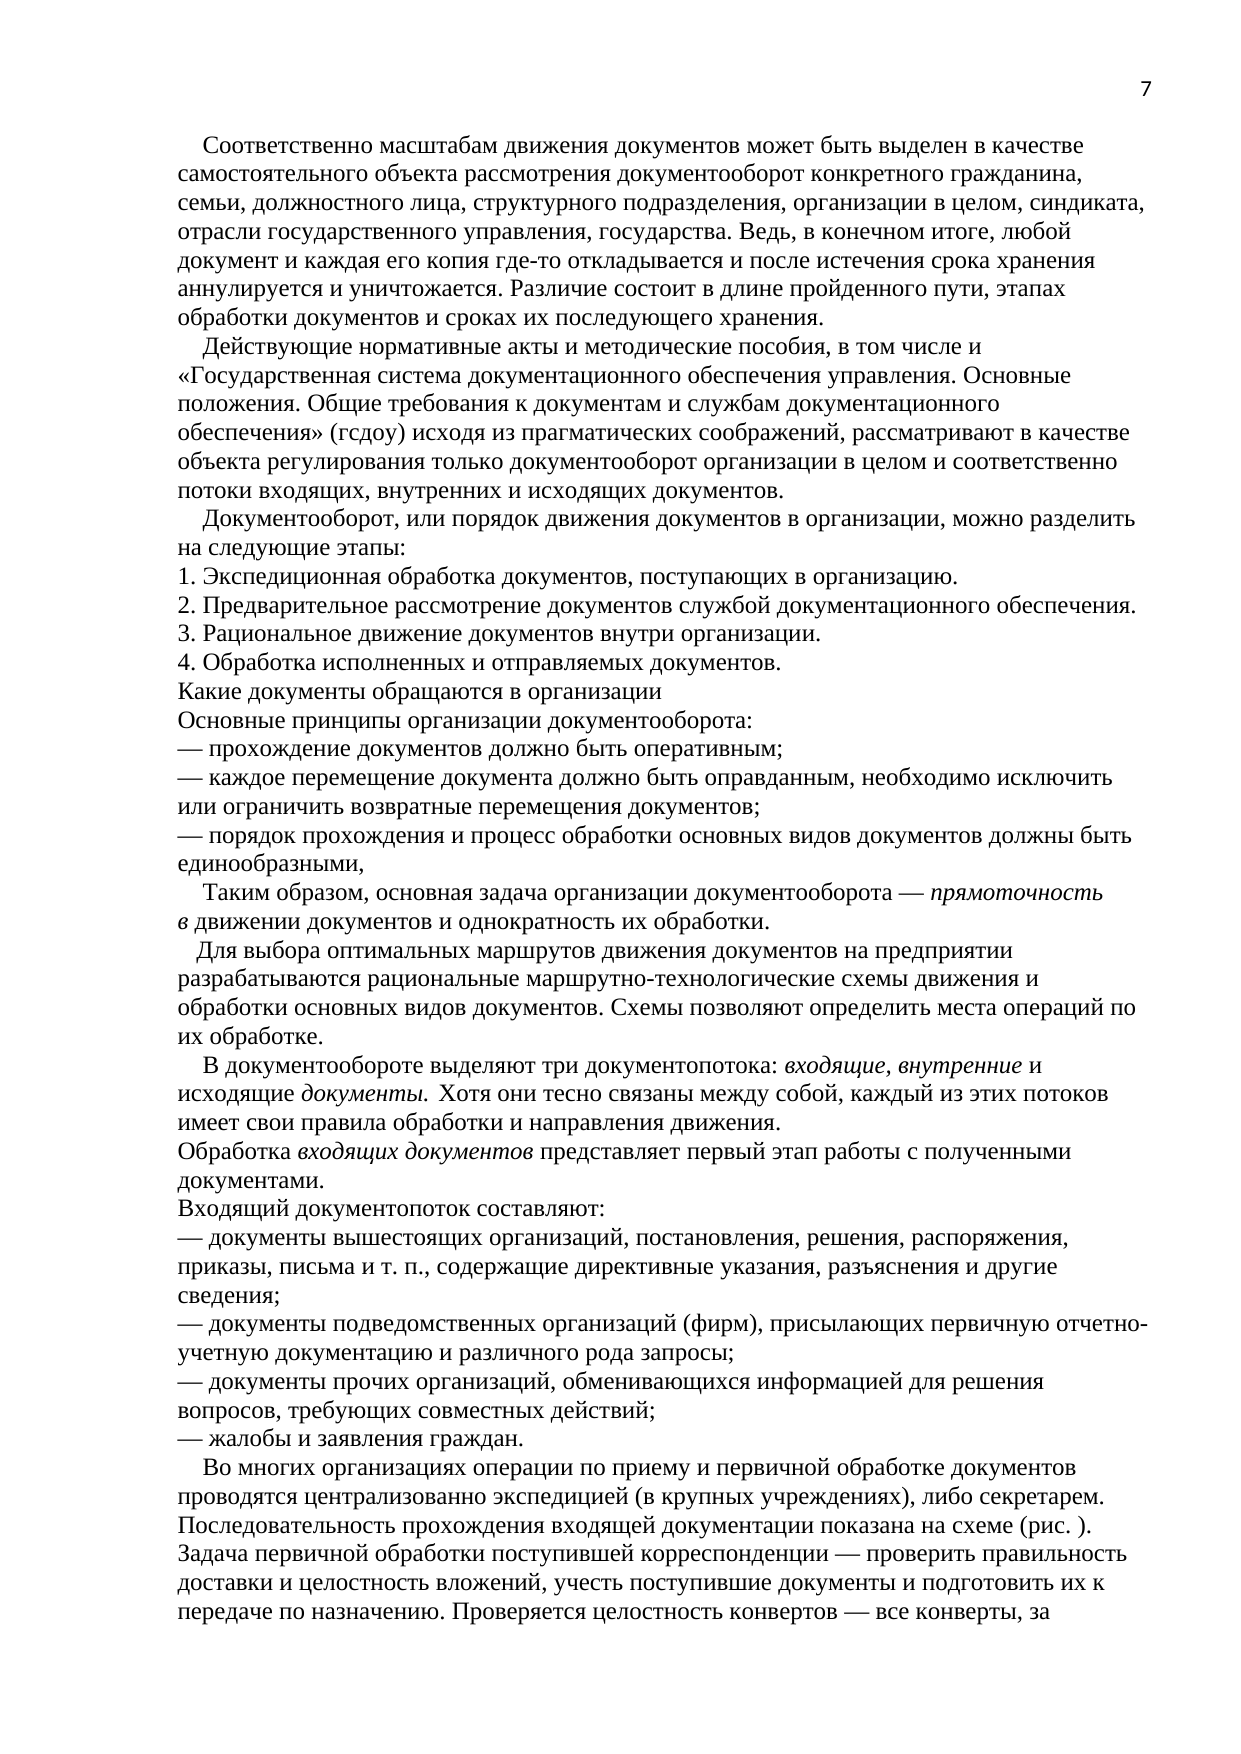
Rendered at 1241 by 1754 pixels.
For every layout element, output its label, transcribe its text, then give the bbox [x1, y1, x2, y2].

text Во многих организациях операции по приему и первичной обработке документов проводятся централизованно экспедицией (в крупных учреждениях), либо секретарем. Последовательность прохождения входящей документации показана на схеме (рис. ). [177, 1452, 1152, 1538]
text Какие документы обращаются в организации [177, 676, 1152, 705]
text В документообороте выделяют три документопотока: входящие, внутренние и исходящие документы. Хотя они тесно связаны между собой, каждый из этих потоков имеет свои правила обработки и направления движения. [177, 1050, 1152, 1136]
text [177, 1538, 1152, 1625]
text Обработка входящих документов представляет первый этап работы с полученными документами. [177, 1136, 1152, 1193]
text Основные принципы организации документооборота: [177, 705, 1152, 733]
text Документооборот, или порядок движения документов в организации, можно разделить на следующие этапы: [177, 503, 1152, 561]
text 2. Предварительное рассмотрение документов службой документационного обеспечения. [177, 590, 1152, 618]
text Таким образом, основная задача организации документооборота — прямоточность в движении документов и однократность их обработки. [177, 877, 1152, 935]
text — жалобы и заявления граждан. [177, 1423, 1152, 1452]
text Соответственно масштабам движения документов может быть выделен в качестве самостоятельного объекта рассмотрения документооборот конкретного гражданина, семьи, должностного лица, структурного подразделения, организации в целом, синдиката, отрасли государственного управления, государства. Ведь, в конечном итоге, любой документ и каждая его копия где-то откладывается и после истечения срока хранения аннулируется и уничтожается. Различие состоит в длине пройденного пути, этапах обработки документов и сроках их последующего хранения. [177, 130, 1152, 331]
text — каждое перемещение документа должно быть оправданным, необходимо исключить или ограничить возвратные перемещения документов; [177, 762, 1152, 820]
text Действующие нормативные акты и методические пособия, в том числе и «Государственная система документационного обеспечения управления. Основные положения. Общие требования к документам и службам документационного обеспечения» (гсдоу) исходя из прагматических соображений, рассматривают в качестве объекта регулирования только документооборот организации в целом и соответственно потоки входящих, внутренних и исходящих документов. [177, 331, 1152, 503]
text — документы подведомственных организаций (фирм), присылающих первичную отчетно-учетную документацию и различного рода запросы; [177, 1308, 1152, 1366]
text — прохождение документов должно быть оперативным; [177, 733, 1152, 762]
text — порядок прохождения и процесс обработки основных видов документов должны быть единообразными, [177, 820, 1152, 877]
text Для выбора оптимальных маршрутов движения документов на предприятии разрабатываются рациональные маршрутно-технологические схемы движения и обработки основных видов документов. Схемы позволяют определить места операций по их обработке. [177, 935, 1152, 1050]
text 4. Обработка исполненных и отправляемых документов. [177, 647, 1152, 676]
text — документы прочих организаций, обменивающихся информацией для решения вопросов, требующих совместных действий; [177, 1366, 1152, 1423]
text Входящий документопоток составляют: [177, 1193, 1152, 1222]
text — документы вышестоящих организаций, постановления, решения, распоряжения, приказы, письма и т. п., содержащие директивные указания, разъяснения и другие сведения; [177, 1222, 1152, 1308]
text 3. Рациональное движение документов внутри организации. [177, 618, 1152, 647]
text 1. Экспедиционная обработка документов, поступающих в организацию. [177, 561, 1152, 590]
